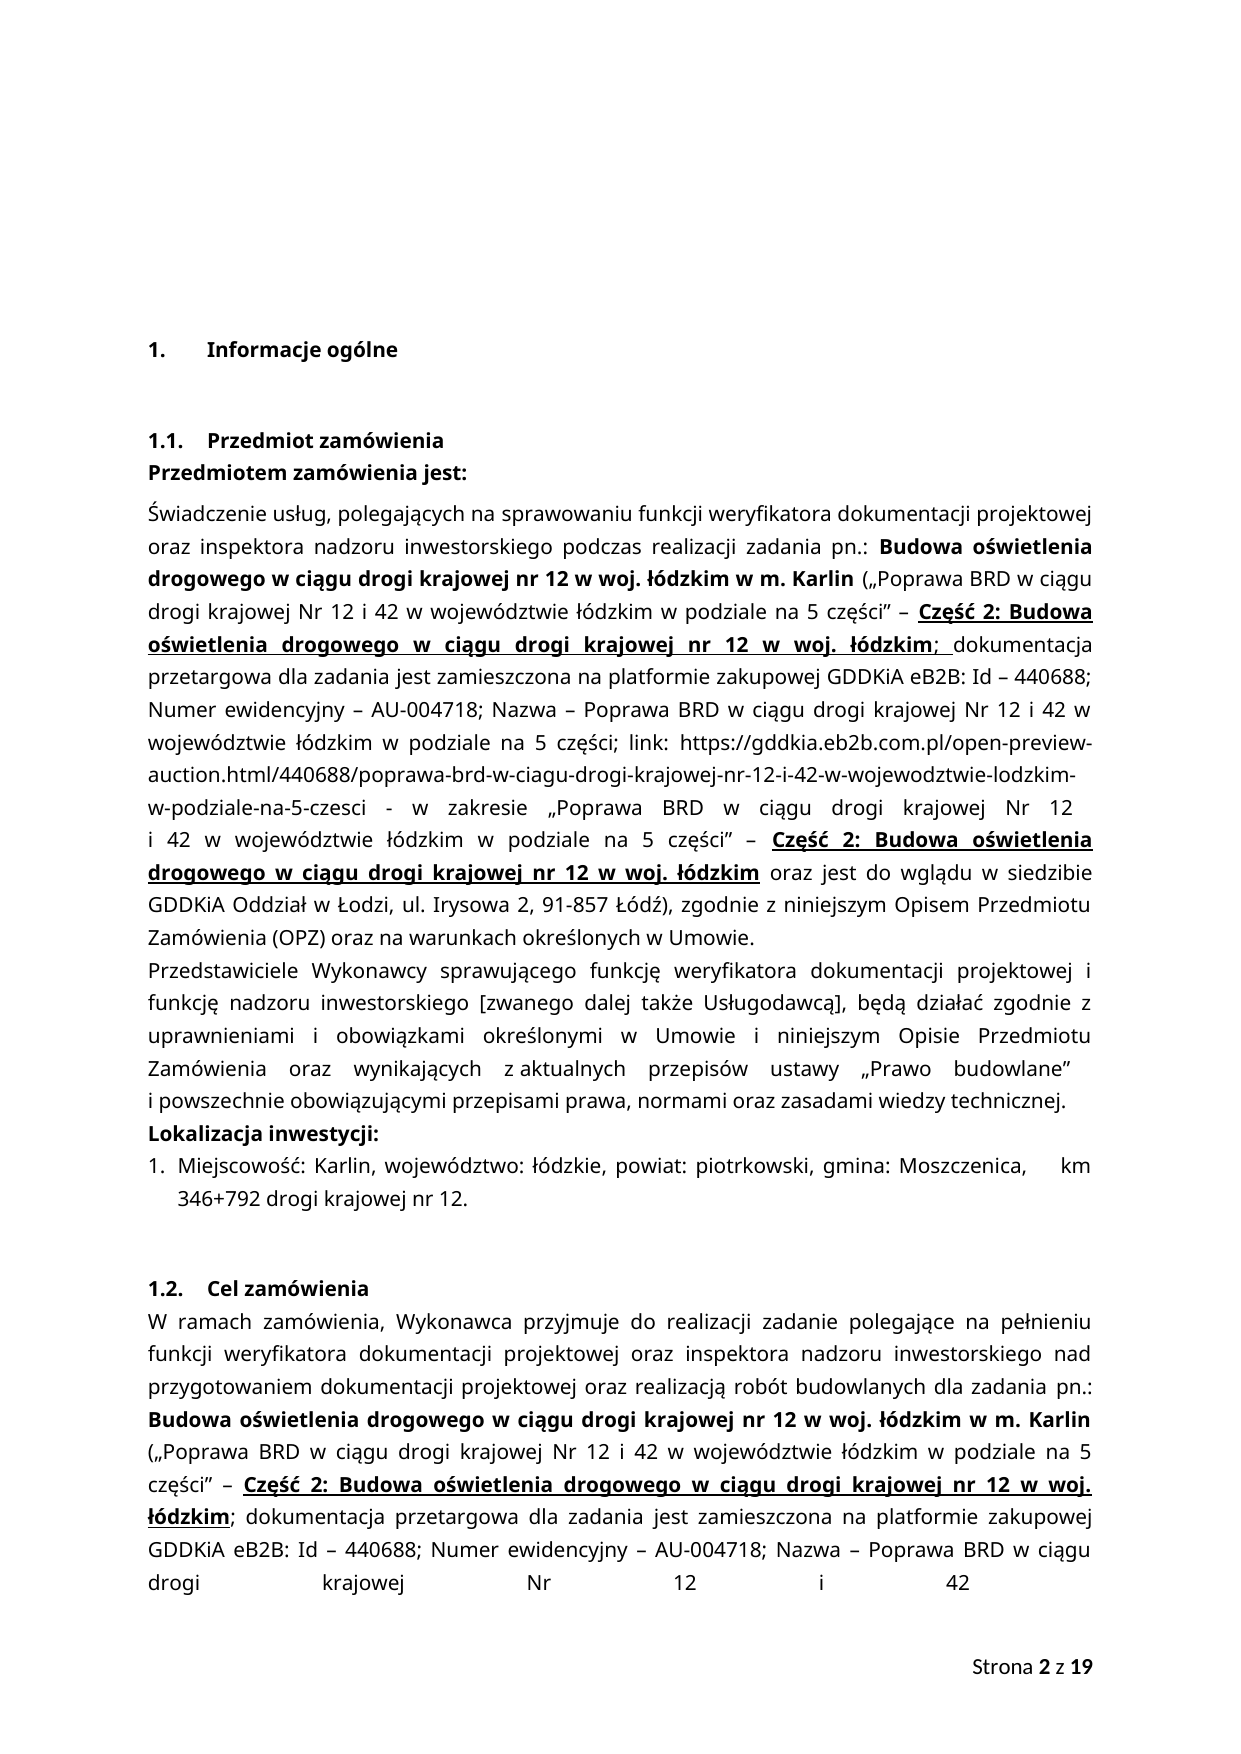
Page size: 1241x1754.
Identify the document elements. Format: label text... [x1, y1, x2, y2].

subtitle Przedmiotem zamówienia jest: [148, 458, 1093, 487]
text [148, 1307, 1093, 1596]
subtitle Cel zamówienia [148, 1274, 1093, 1303]
text Przedstawiciele Wykonawcy sprawującego funkcję weryfikatora dokumentacji projektowej i funkcję nadzoru inwestorskiego [zwanego dalej także Usługodawcą], będą działać zgodnie z uprawnieniami i obowiązkami określonymi w Umowie i niniejszym Opisie Przedmiotu Zamówienia oraz wynikających z aktualnych przepisów ustawy „Prawo budowlane” i powszechnie obowiązującymi przepisami prawa, normami oraz zasadami wiedzy technicznej. [148, 956, 1093, 1115]
subtitle Informacje ogólne [148, 336, 1093, 364]
text Świadczenie usług, polegających na sprawowaniu funkcji weryfikatora dokumentacji projektowej oraz inspektora nadzoru inwestorskiego podczas realizacji zadania pn.: Budowa oświetlenia drogowego w ciągu drogi krajowej nr 12 w woj. łódzkim w m. Karlin („Poprawa BRD w ciągu drogi krajowej Nr 12 i 42 w województwie łódzkim w podziale na 5 części” – Część 2: Budowa oświetlenia drogowego w ciągu drogi krajowej nr 12 w woj. łódzkim; dokumentacja przetargowa dla zadania jest zamieszczona na platformie zakupowej GDDKiA eB2B: Id – 440688; Numer ewidencyjny – AU-004718; Nazwa – Poprawa BRD w ciągu drogi krajowej Nr 12 i 42 w województwie łódzkim w podziale na 5 części; link: https://gddkia.eb2b.com.pl/open-preview-auction.html/440688/poprawa-brd-w-ciagu-drogi-krajowej-nr-12-i-42-w-wojewodztwie-lodzkim-w-podziale-na-5-czesci - w zakresie „Poprawa BRD w ciągu drogi krajowej Nr 12 i 42 w województwie łódzkim w podziale na 5 części” – Część 2: Budowa oświetlenia drogowego w ciągu drogi krajowej nr 12 w woj. łódzkim oraz jest do wglądu w siedzibie GDDKiA Oddział w Łodzi, ul. Irysowa 2, 91-857 Łódź), zgodnie z niniejszym Opisem Przedmiotu Zamówienia (OPZ) oraz na warunkach określonych w Umowie. [148, 499, 1093, 952]
list Miejscowość: Karlin, województwo: łódzkie, powiat: piotrkowski, gmina: Moszczenica, km 346+792 drogi krajowej nr 12. [148, 1151, 1093, 1212]
subtitle Przedmiot zamówienia [148, 426, 1093, 454]
subtitle Lokalizacja inwestycji: [148, 1119, 1093, 1147]
